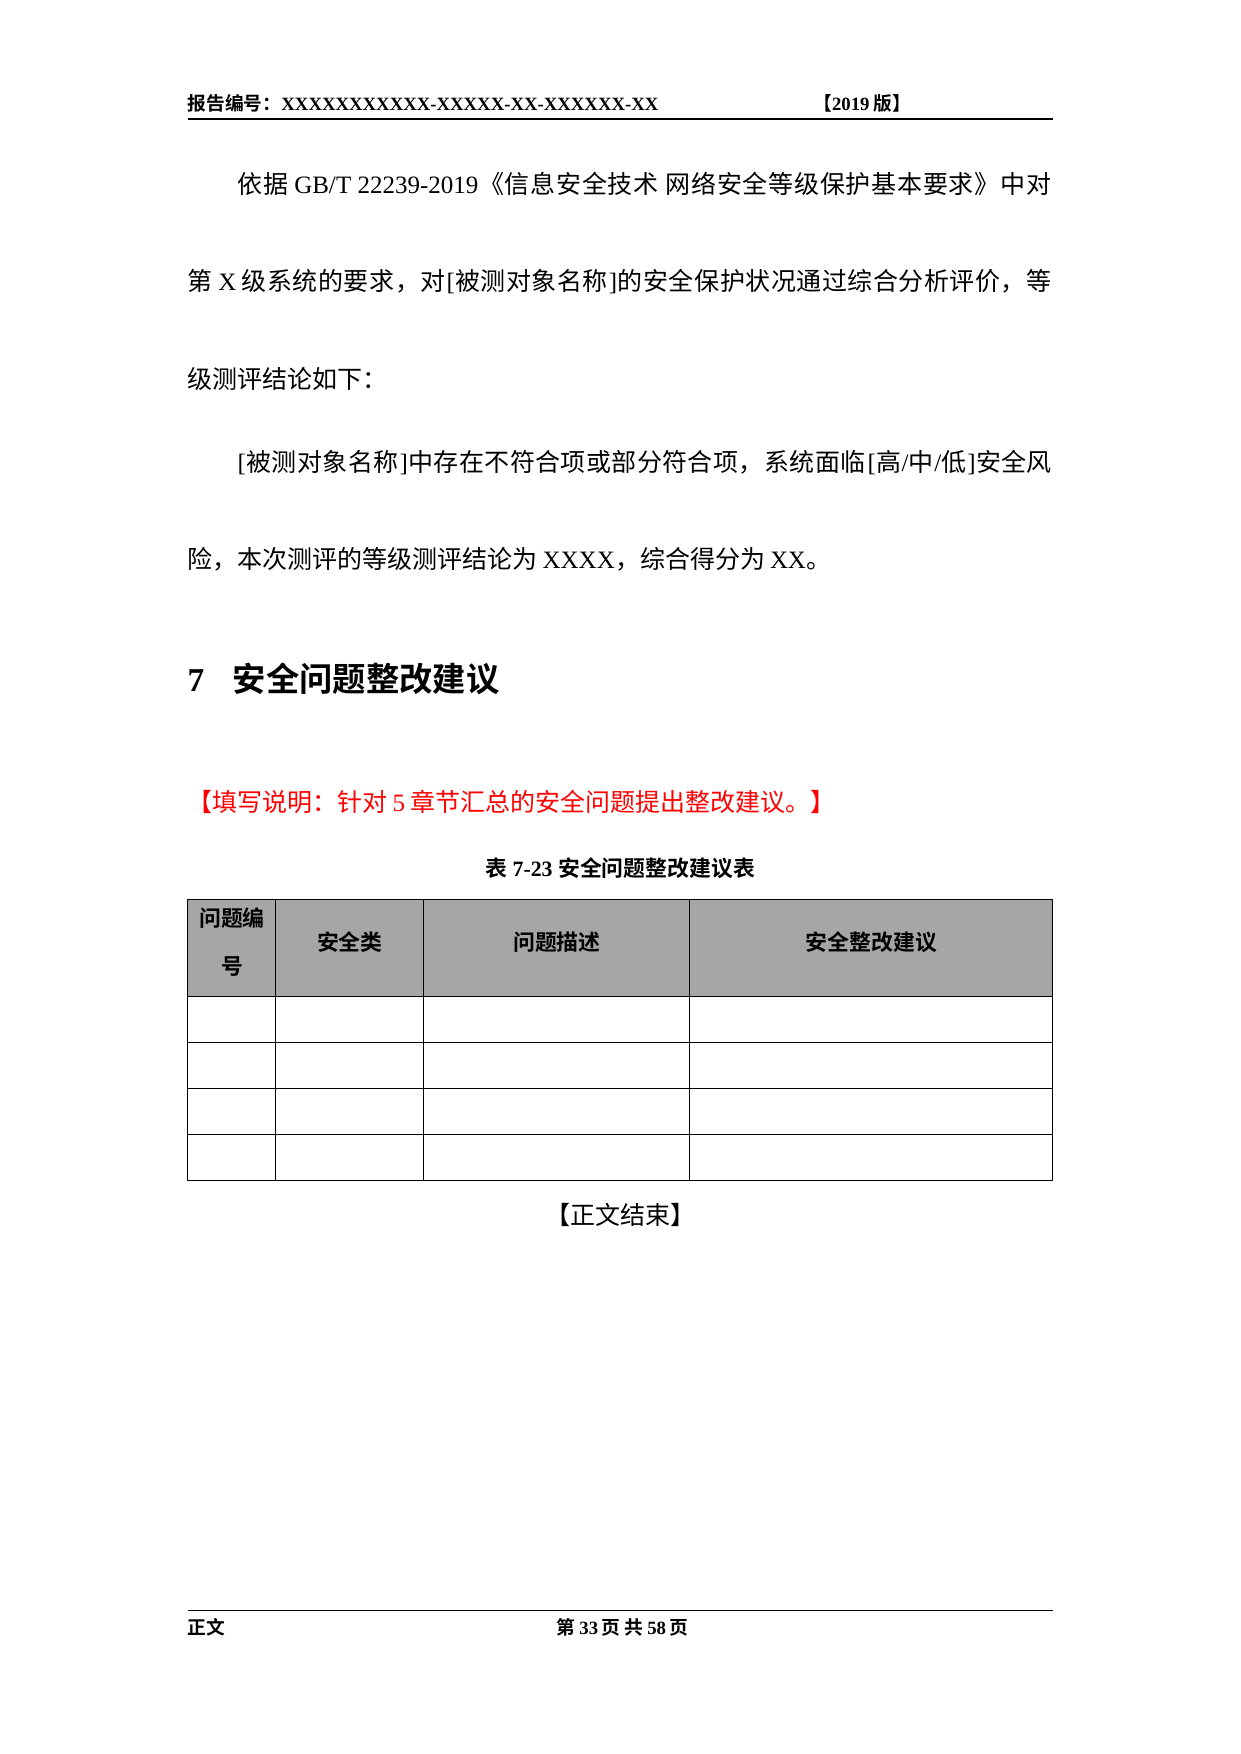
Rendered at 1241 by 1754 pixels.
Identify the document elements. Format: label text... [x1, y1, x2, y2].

table_cell [276, 1043, 423, 1088]
table_cell [424, 1135, 689, 1180]
table_cell [188, 1089, 275, 1134]
table_cell [188, 1135, 275, 1180]
table_cell [188, 1043, 275, 1088]
table_header 问题编号 [188, 900, 275, 996]
table_cell [276, 1089, 423, 1134]
table_header 问题描述 [424, 900, 689, 996]
text 【正文结束】 [187, 1181, 1053, 1246]
table_cell [690, 1089, 1052, 1134]
text [被测对象名称]中存在不符合项或部分符合项，系统面临[高/中/低]安全风险，本次测评的等级测评结论为XXXX，综合得分为XX。 [187, 428, 1053, 591]
text 【填写说明：针对5章节汇总的安全问题提出整改建议。】 [187, 768, 1053, 833]
table_cell [424, 1043, 689, 1088]
table_header 安全整改建议 [690, 900, 1052, 996]
table_header 安全类 [276, 900, 423, 996]
table_cell [276, 1135, 423, 1180]
subtitle 安全问题整改建议 [187, 644, 1053, 709]
table_cell [690, 1135, 1052, 1180]
table_cell [188, 997, 275, 1042]
table_cell [276, 997, 423, 1042]
table_cell [424, 1089, 689, 1134]
table_cell [424, 997, 689, 1042]
text 依据GB/T 22239-2019《信息安全技术 网络安全等级保护基本要求》中对第X级系统的要求，对[被测对象名称]的安全保护状况通过综合分析评价，等级测评结论如下： [187, 150, 1053, 410]
table_cell [690, 1043, 1052, 1088]
table_cell [690, 997, 1052, 1042]
